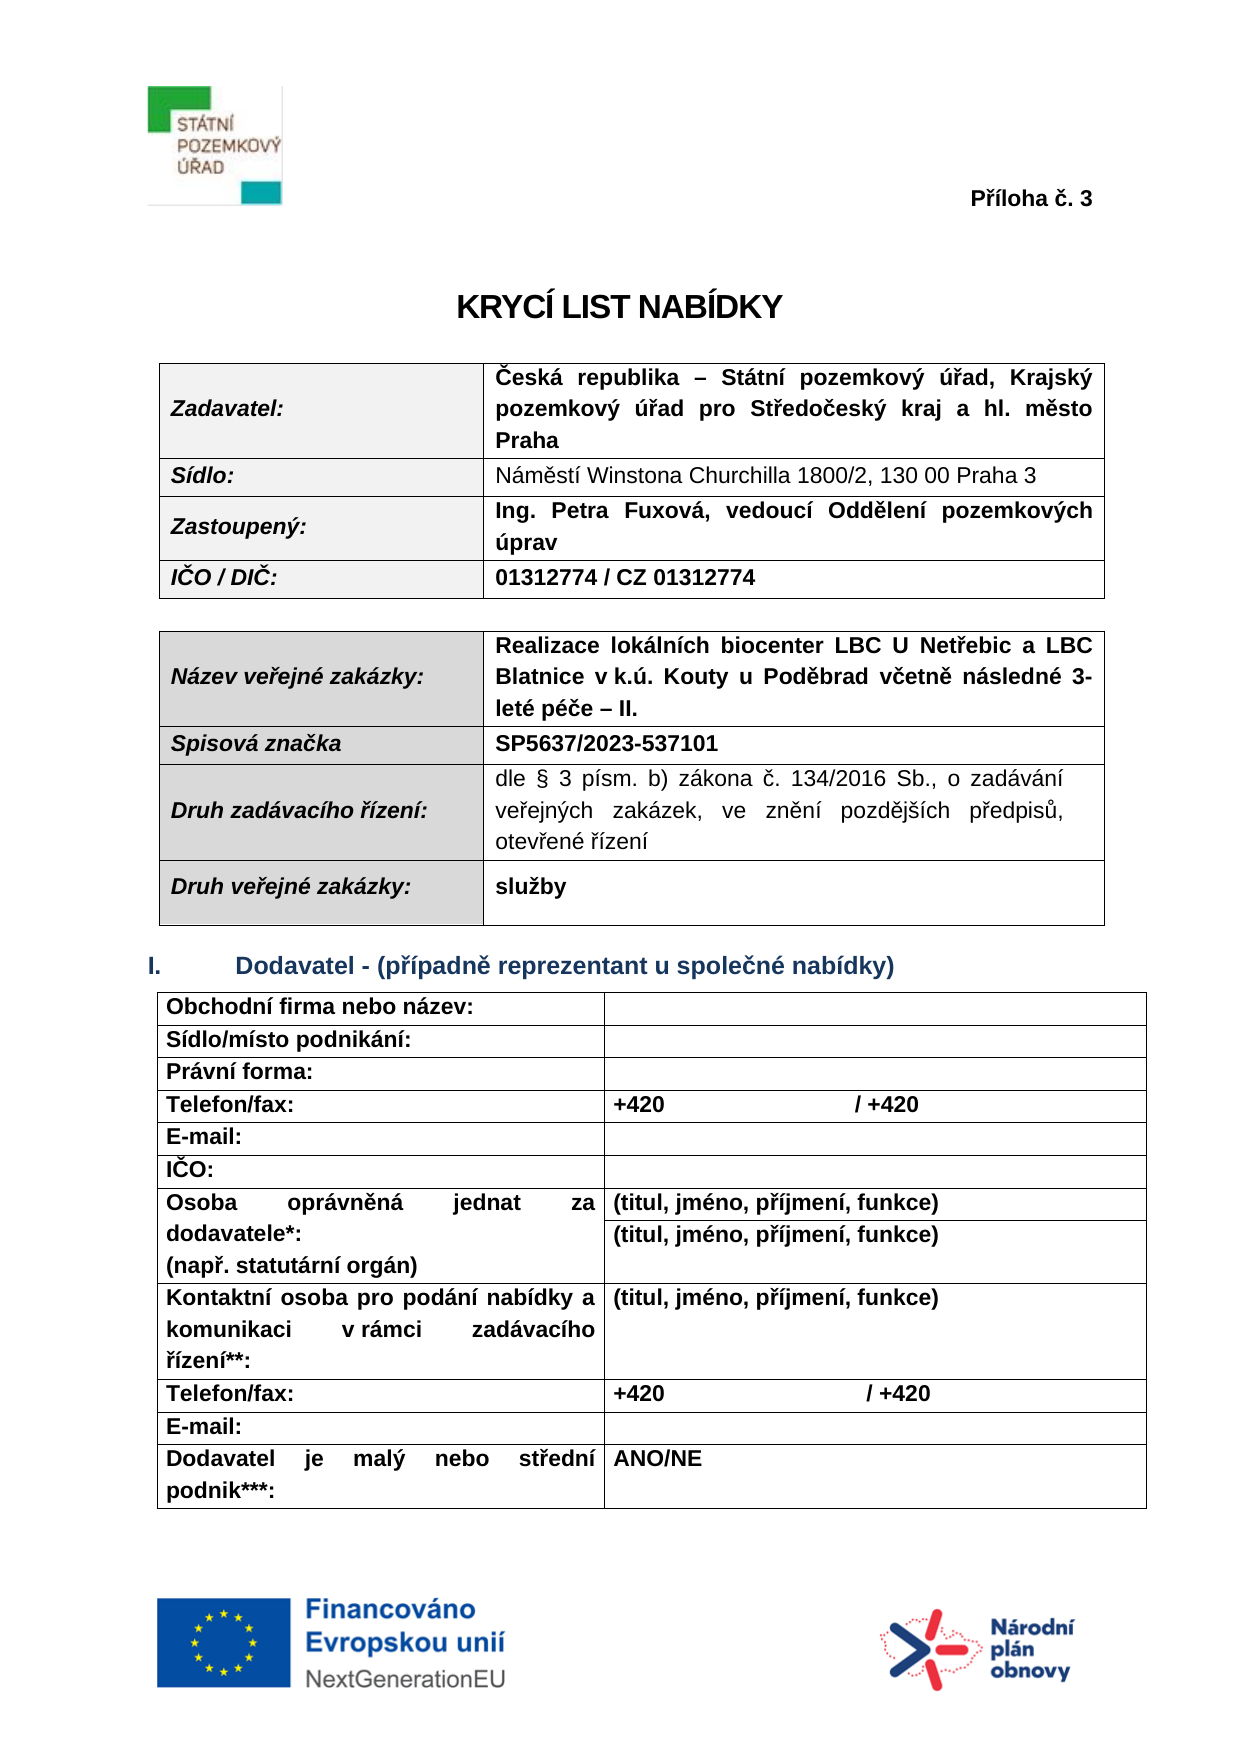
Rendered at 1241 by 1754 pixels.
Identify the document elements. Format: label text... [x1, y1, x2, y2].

table_cell Zastoupený: [160, 497, 483, 560]
table_cell [605, 1123, 1146, 1155]
picture [864, 1584, 1092, 1720]
table_cell Ing. Petra Fuxová, vedoucí Oddělení pozemkových úprav [484, 497, 1104, 560]
table_cell služby [484, 861, 1104, 924]
subtitle Dodavatel - (případně reprezentant u společné nabídky) [148, 951, 1093, 979]
table_cell IČO / DIČ: [160, 561, 483, 598]
table_cell Druh veřejné zakázky: [160, 861, 483, 924]
table_cell (titul, jméno, příjmení, funkce) [605, 1284, 1146, 1379]
table_cell dle § 3 písm. b) zákona č. 134/2016 Sb., o zadávání veřejných zakázek, ve znění pozdějších předpisů, otevřené řízení [484, 765, 1104, 860]
table_cell [605, 1156, 1146, 1187]
table_cell 01312774 / CZ 01312774 [484, 561, 1104, 598]
table_cell Právní forma: [158, 1058, 604, 1090]
table_header [484, 632, 1104, 726]
table_cell Osoba oprávněná jednat za dodavatele*: (např. statutární orgán) [158, 1189, 604, 1283]
picture [147, 86, 284, 207]
table_header Česká republika – Státní pozemkový úřad, Krajský pozemkový úřad pro Středočeský kraj a hl. město Praha [484, 364, 1104, 458]
table_cell Druh zadávacího řízení: [160, 765, 483, 860]
table_cell E-mail: [158, 1413, 604, 1444]
table_cell [605, 1058, 1146, 1090]
table_cell Dodavatel je malý nebo střední podnik***: [158, 1445, 604, 1508]
table_cell Sídlo: [160, 459, 483, 496]
picture [147, 1584, 531, 1699]
title Krycí list nabídky [148, 287, 1093, 325]
table_cell Kontaktní osoba pro podání nabídky a komunikaci v rámci zadávacího řízení**: [158, 1284, 604, 1379]
table_cell Telefon/fax: [158, 1091, 604, 1122]
table_header Obchodní firma nebo název: [158, 993, 604, 1024]
table_cell Spisová značka [160, 727, 483, 764]
table_header Zadavatel: [160, 364, 483, 458]
table_cell [605, 1026, 1146, 1057]
table_header Název veřejné zakázky: [160, 632, 483, 726]
table_cell [605, 1413, 1146, 1444]
table_cell SP5637/2023-537101 [484, 727, 1104, 764]
table_cell E-mail: [158, 1123, 604, 1155]
table_cell IČO: [158, 1156, 604, 1187]
table_cell Sídlo/místo podnikání: [158, 1026, 604, 1057]
table_cell ANO/NE [605, 1445, 1146, 1508]
table_cell +420 / +420 [605, 1091, 1146, 1122]
table_cell Telefon/fax: [158, 1380, 604, 1412]
table_cell (titul, jméno, příjmení, funkce) [605, 1189, 1146, 1220]
table_cell (titul, jméno, příjmení, funkce) [605, 1221, 1146, 1283]
table_cell +420 / +420 [605, 1380, 1146, 1412]
table_cell Náměstí Winstona Churchilla 1800/2, 130 00 Praha 3 [484, 459, 1104, 496]
table_header [605, 993, 1146, 1024]
